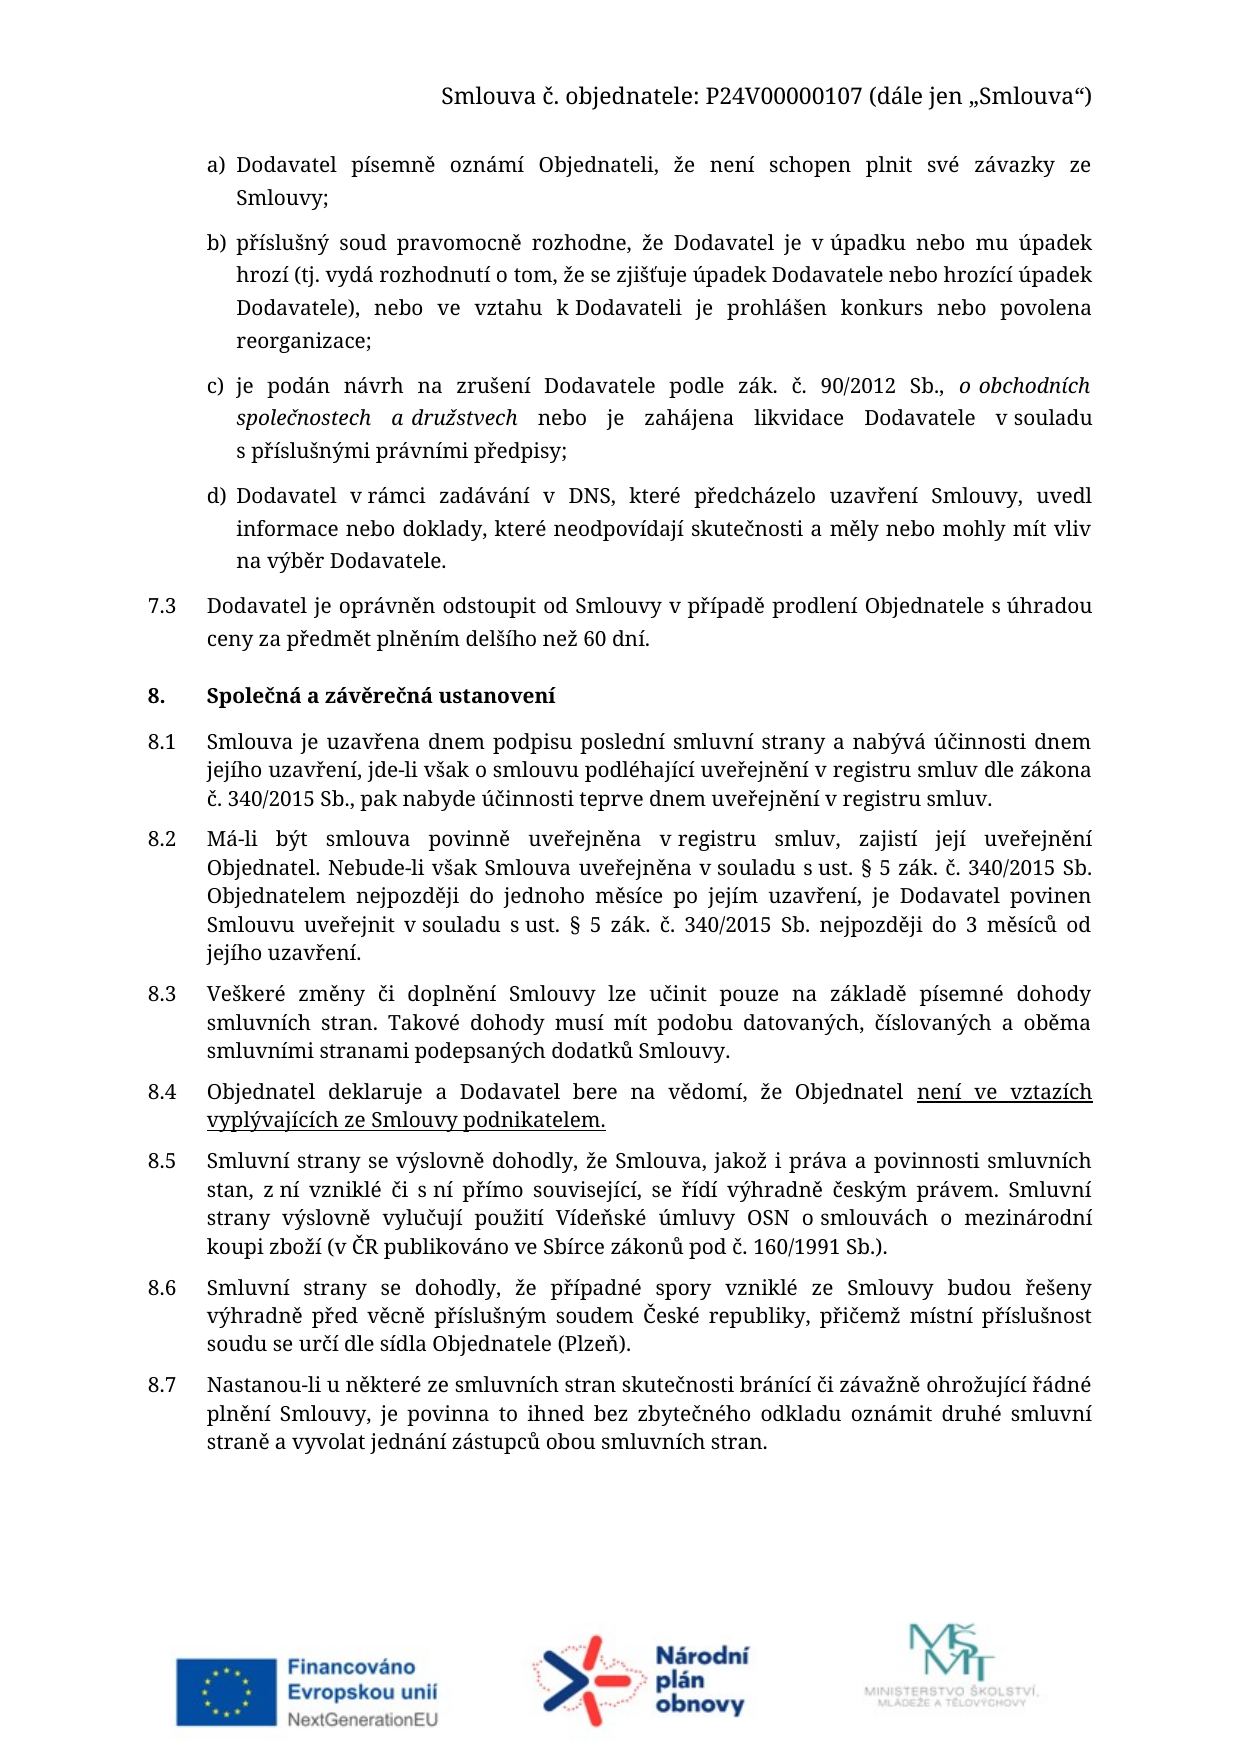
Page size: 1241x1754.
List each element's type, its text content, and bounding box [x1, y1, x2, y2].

list je podán návrh na zrušení Dodavatele podle zák. č. 90/2012 Sb., o obchodních společnostech a družstvech nebo je zahájena likvidace Dodavatele v souladu s příslušnými právními předpisy; [207, 371, 1093, 464]
list Smlouva je uzavřena dnem podpisu poslední smluvní strany a nabývá účinnosti dnem jejího uzavření, jde-li však o smlouvu podléhající uveřejnění v registru smluv dle zákona č. 340/2015 Sb., pak nabyde účinnosti teprve dnem uveřejnění v registru smluv. [148, 727, 1093, 812]
list Smluvní strany se výslovně dohodly, že Smlouva, jakož i práva a povinnosti smluvních stan, z ní vzniklé či s ní přímo související, se řídí výhradně českým právem. Smluvní strany výslovně vylučují použití Vídeňské úmluvy OSN o smlouvách o mezinárodní koupi zboží (v ČR publikováno ve Sbírce zákonů pod č. 160/1991 Sb.). [148, 1146, 1093, 1260]
list Dodavatel je oprávněn odstoupit od Smlouvy v případě prodlení Objednatele s úhradou ceny za předmět plněním delšího než 60 dní. [148, 591, 1093, 652]
picture [147, 1577, 1093, 1754]
list Nastanou-li u některé ze smluvních stran skutečnosti bránící či závažně ohrožující řádné plnění Smlouvy, je povinna to ihned bez zbytečného odkladu oznámit druhé smluvní straně a vyvolat jednání zástupců obou smluvních stran. [148, 1371, 1093, 1456]
list Veškeré změny či doplnění Smlouvy lze učinit pouze na základě písemné dohody smluvních stran. Takové dohody musí mít podobu datovaných, číslovaných a oběma smluvními stranami podepsaných dodatků Smlouvy. [148, 979, 1093, 1064]
list Dodavatel v rámci zadávání v DNS, které předcházelo uzavření Smlouvy, uvedl informace nebo doklady, které neodpovídají skutečnosti a měly nebo mohly mít vliv na výběr Dodavatele. [207, 481, 1093, 575]
list Společná a závěrečná ustanovení [148, 682, 1093, 710]
list Dodavatel písemně oznámí Objednateli, že není schopen plnit své závazky ze Smlouvy; [207, 150, 1093, 211]
list Má-li být smlouva povinně uveřejněna v registru smluv, zajistí její uveřejnění Objednatel. Nebude-li však Smlouva uveřejněna v souladu s ust. § 5 zák. č. 340/2015 Sb. Objednatelem nejpozději do jednoho měsíce po jejím uzavření, je Dodavatel povinen Smlouvu uveřejnit v souladu s ust. § 5 zák. č. 340/2015 Sb. nejpozději do 3 měsíců od jejího uzavření. [148, 824, 1093, 967]
list příslušný soud pravomocně rozhodne, že Dodavatel je v úpadku nebo mu úpadek hrozí (tj. vydá rozhodnutí o tom, že se zjišťuje úpadek Dodavatele nebo hrozící úpadek Dodavatele), nebo ve vztahu k Dodavateli je prohlášen konkurs nebo povolena reorganizace; [207, 228, 1093, 354]
list Objednatel deklaruje a Dodavatel bere na vědomí, že Objednatel není ve vztazích vyplývajících ze Smlouvy podnikatelem. [148, 1077, 1093, 1134]
list Smluvní strany se dohodly, že případné spory vzniklé ze Smlouvy budou řešeny výhradně před věcně příslušným soudem České republiky, přičemž místní příslušnost soudu se určí dle sídla Objednatele (Plzeň). [148, 1273, 1093, 1358]
